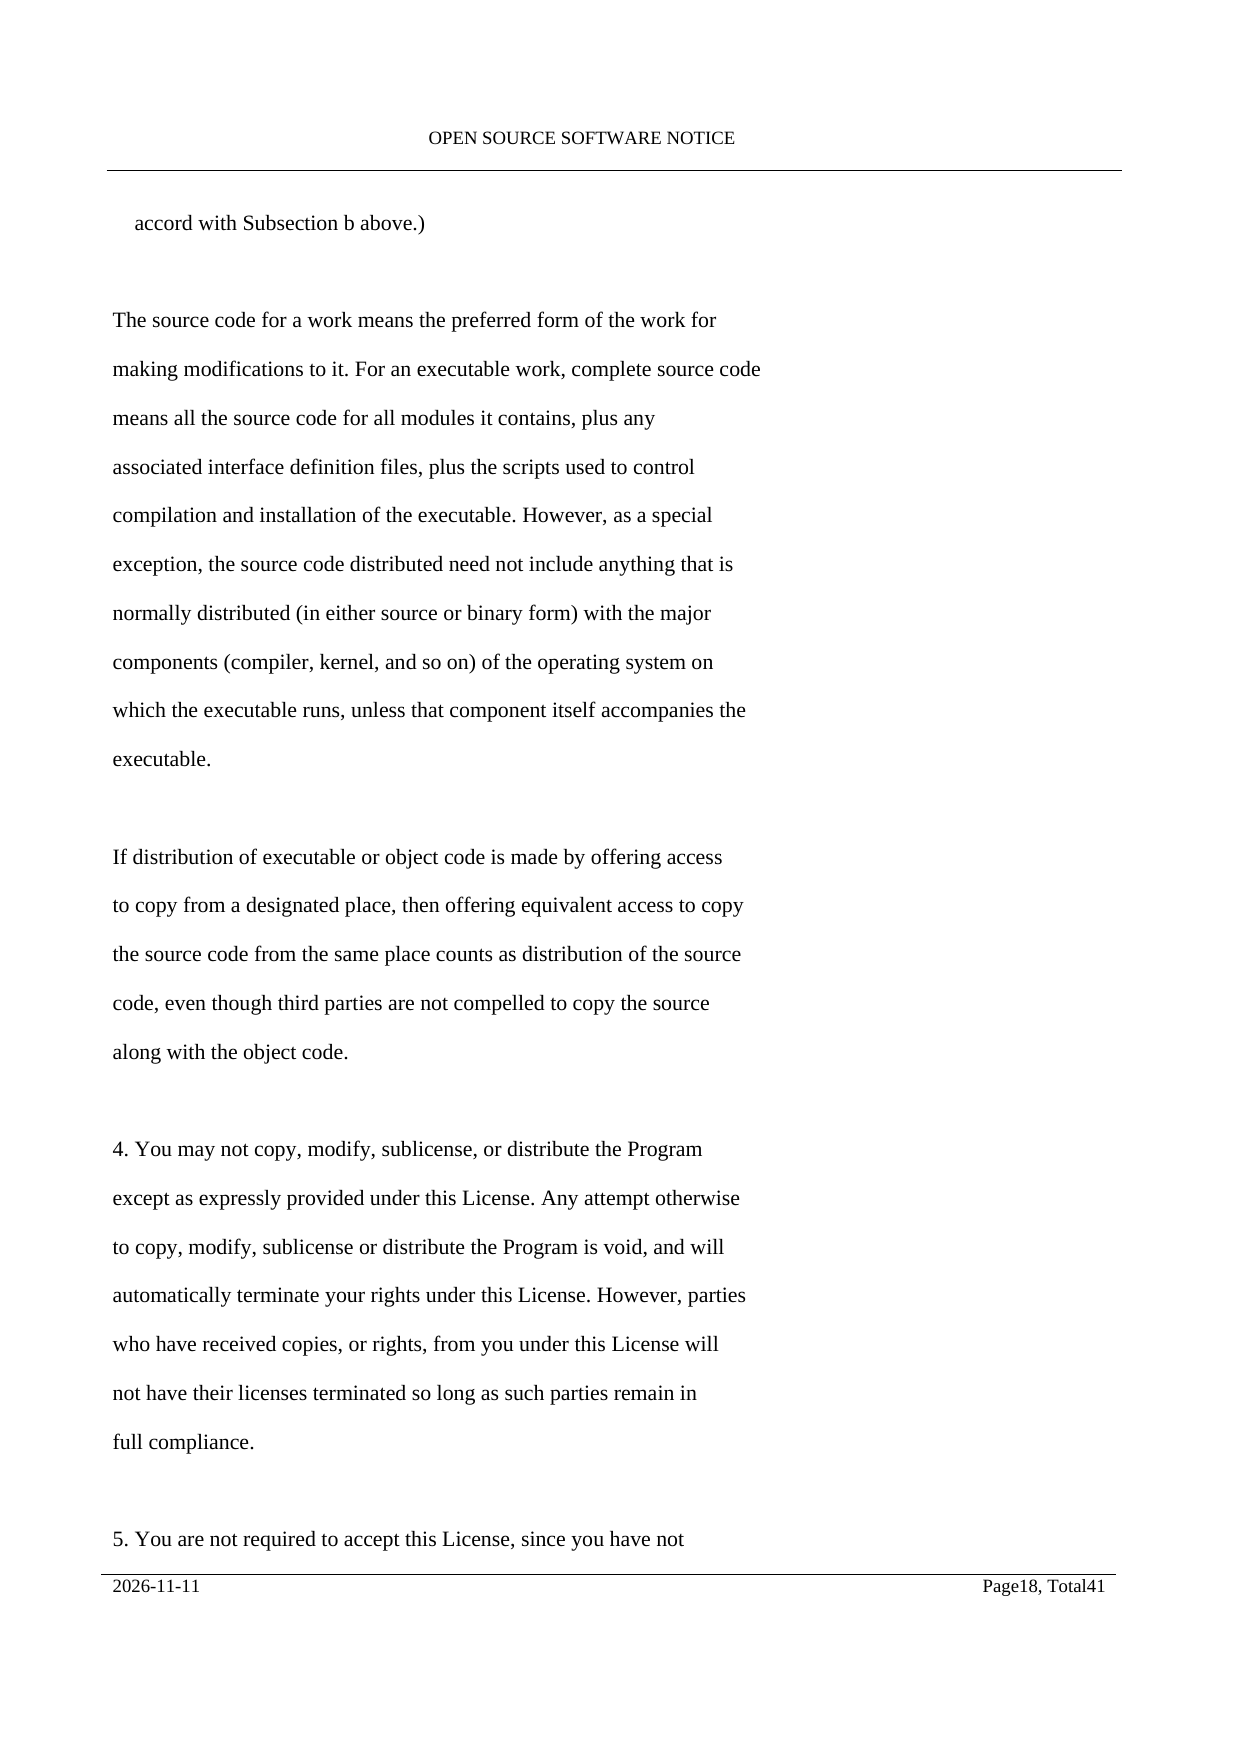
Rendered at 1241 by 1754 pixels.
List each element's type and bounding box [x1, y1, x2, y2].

text [112, 206, 1128, 1555]
